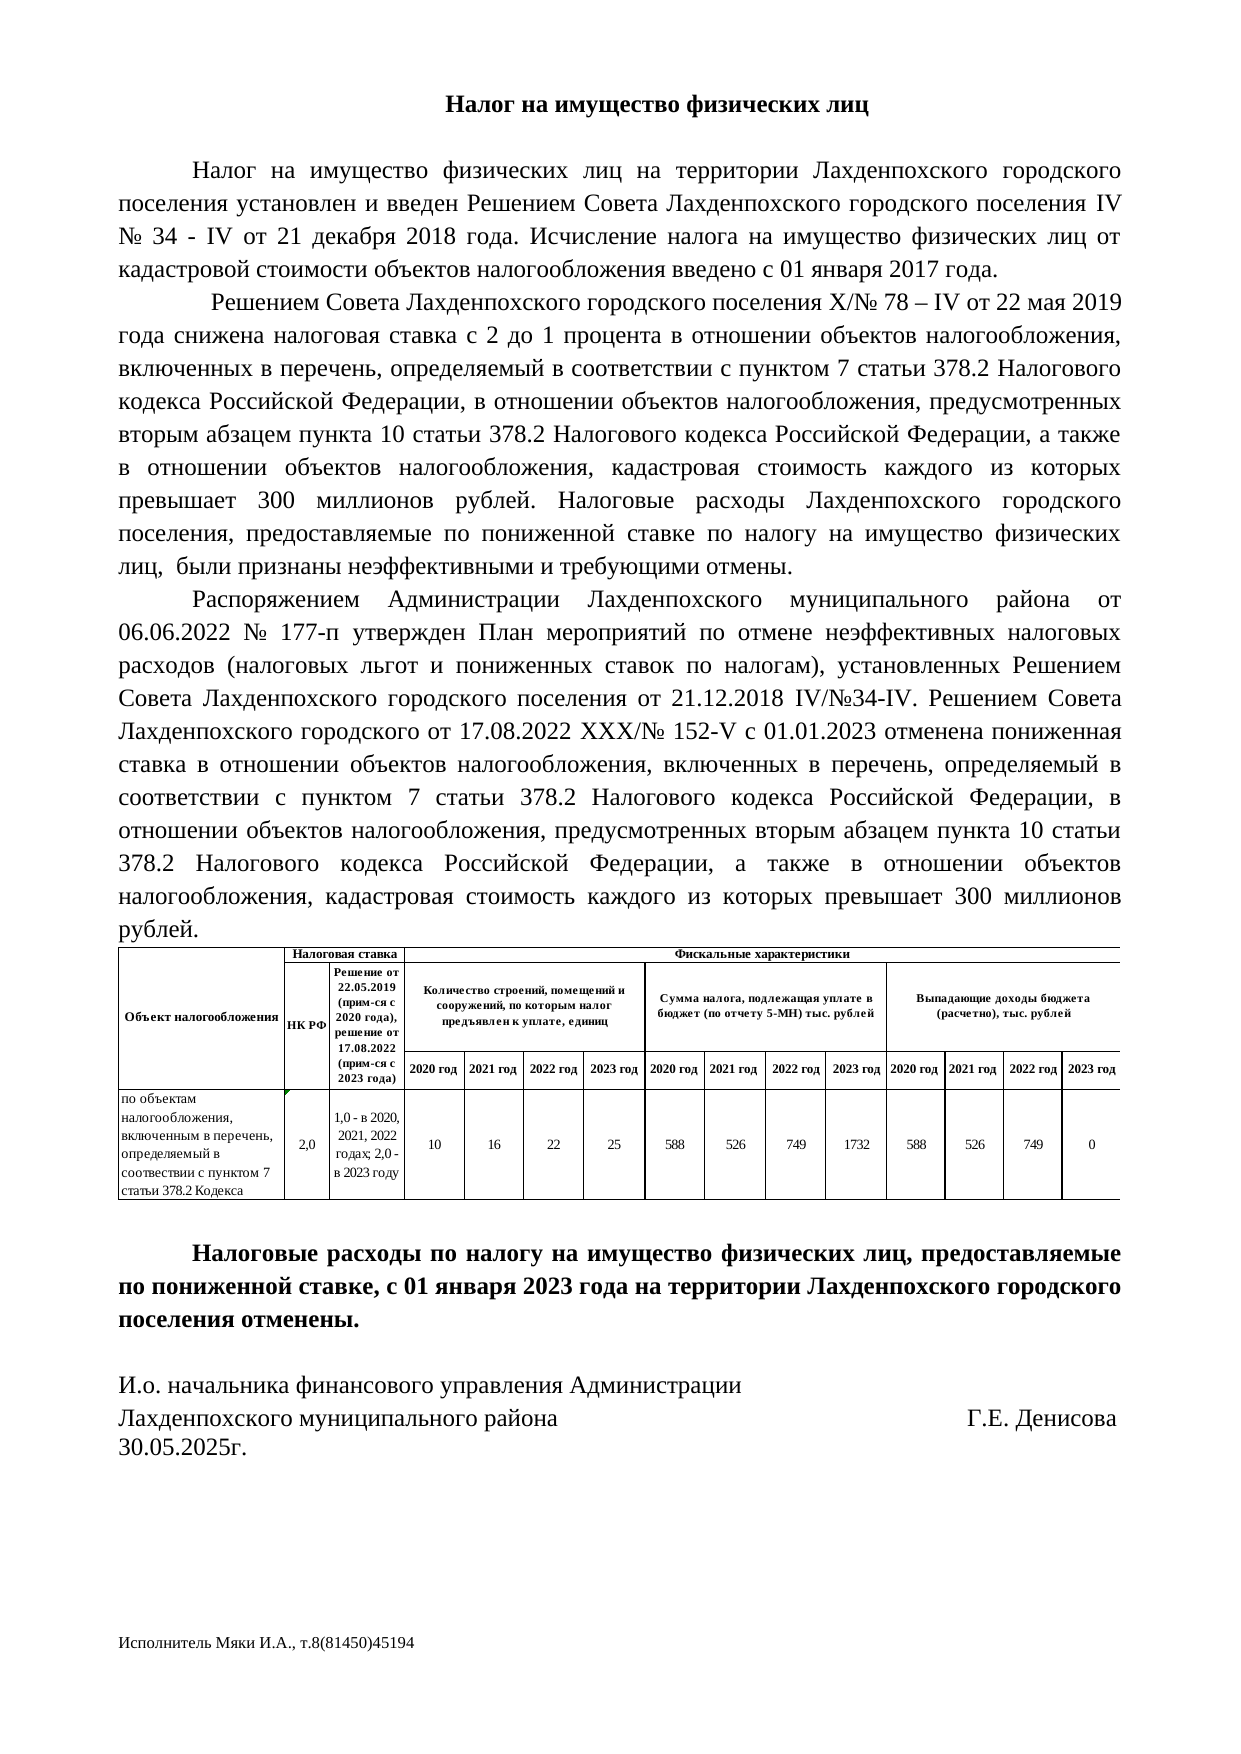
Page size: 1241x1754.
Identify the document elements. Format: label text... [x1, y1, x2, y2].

text Исполнитель Мяки И.А., т.8(81450)45194 [118, 1633, 1122, 1652]
text 30.05.2025г. [118, 1432, 1122, 1460]
text Лахденпохского муниципального района Г.Е. Денисова [118, 1403, 1122, 1432]
text Налоговые расходы по налогу на имущество физических лиц, предоставляемые по пониженной ставке, с 01 января 2023 года на территории Лахденпохского городского поселения отменены. [118, 1238, 1122, 1332]
text Налог на имущество физических лиц [118, 89, 1122, 117]
text И.о. начальника финансового управления Администрации [118, 1370, 1122, 1398]
text Распоряжением Администрации Лахденпохского муниципального района от 06.06.2022 № 177-п утвержден План мероприятий по отмене неэффективных налоговых расходов (налоговых льгот и пониженных ставок по налогам), установленных Решением Совета Лахденпохского городского поселения от 21.12.2018 IV/№34-IV. Решением Совета Лахденпохского городского от 17.08.2022 XXX/№ 152-V с 01.01.2023 отменена пониженная ставка в отношении объектов налогообложения, включенных в перечень, определяемый в соответствии с пунктом 7 статьи 378.2 Налогового кодекса Российской Федерации, в отношении объектов налогообложения, предусмотренных вторым абзацем пункта 10 статьи 378.2 Налогового кодекса Российской Федерации, а также в отношении объектов налогообложения, кадастровая стоимость каждого из которых превышает 300 миллионов рублей. [118, 584, 1122, 943]
text Налог на имущество физических лиц на территории Лахденпохского городского поселения установлен и введен Решением Совета Лахденпохского городского поселения IV № 34 - IV от 21 декабря 2018 года. Исчисление налога на имущество физических лиц от кадастровой стоимости объектов налогообложения введено с 01 января 2017 года. [118, 155, 1122, 282]
text Решением Совета Лахденпохского городского поселения X/№ 78 – IV от 22 мая 2019 года снижена налоговая ставка с 2 до 1 процента в отношении объектов налогообложения, включенных в перечень, определяемый в соответствии с пунктом 7 статьи 378.2 Налогового кодекса Российской Федерации, в отношении объектов налогообложения, предусмотренных вторым абзацем пункта 10 статьи 378.2 Налогового кодекса Российской Федерации, а также в отношении объектов налогообложения, кадастровая стоимость каждого из которых превышает 300 миллионов рублей. Налоговые расходы Лахденпохского городского поселения, предоставляемые по пониженной ставке по налогу на имущество физических лиц, были признаны неэффективными и требующими отмены. [118, 287, 1122, 580]
